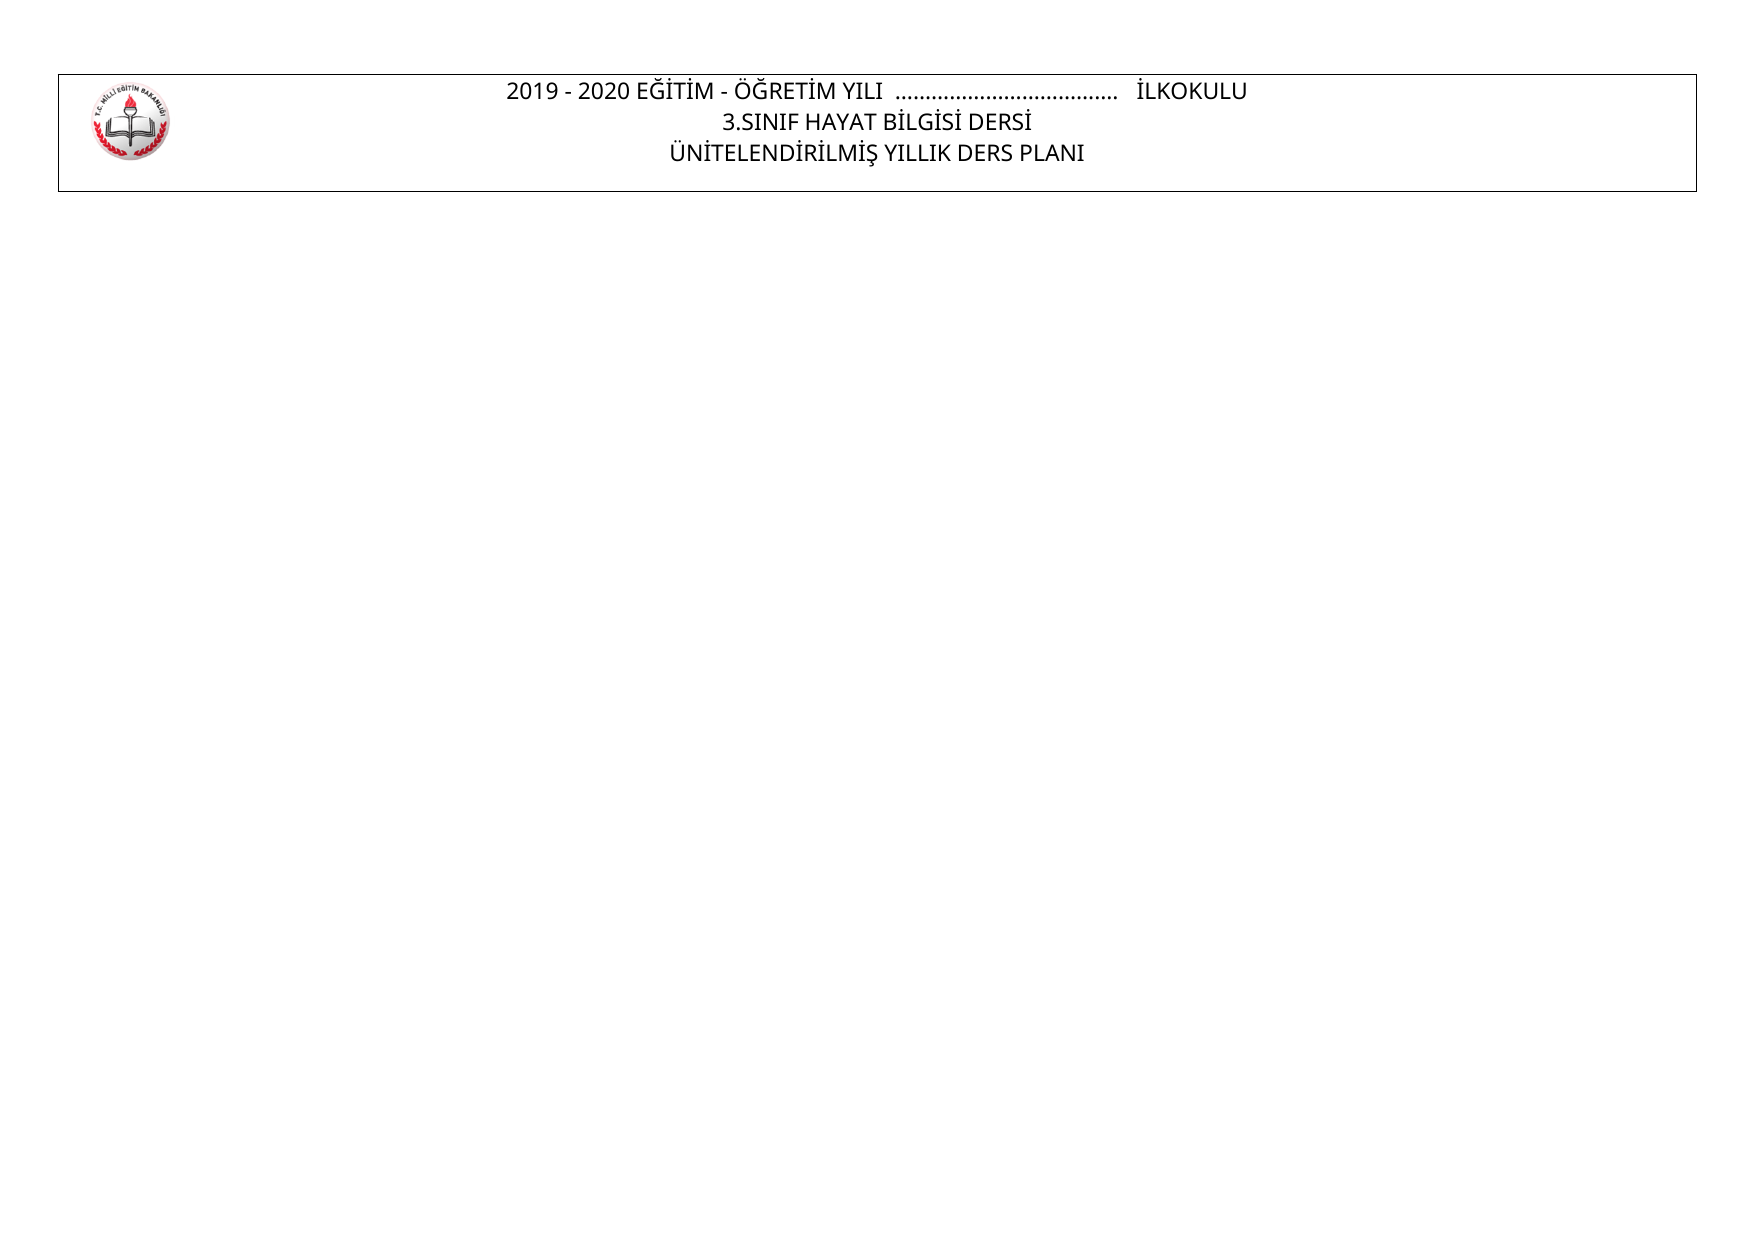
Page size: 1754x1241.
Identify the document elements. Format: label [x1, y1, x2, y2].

picture [85, 77, 175, 167]
